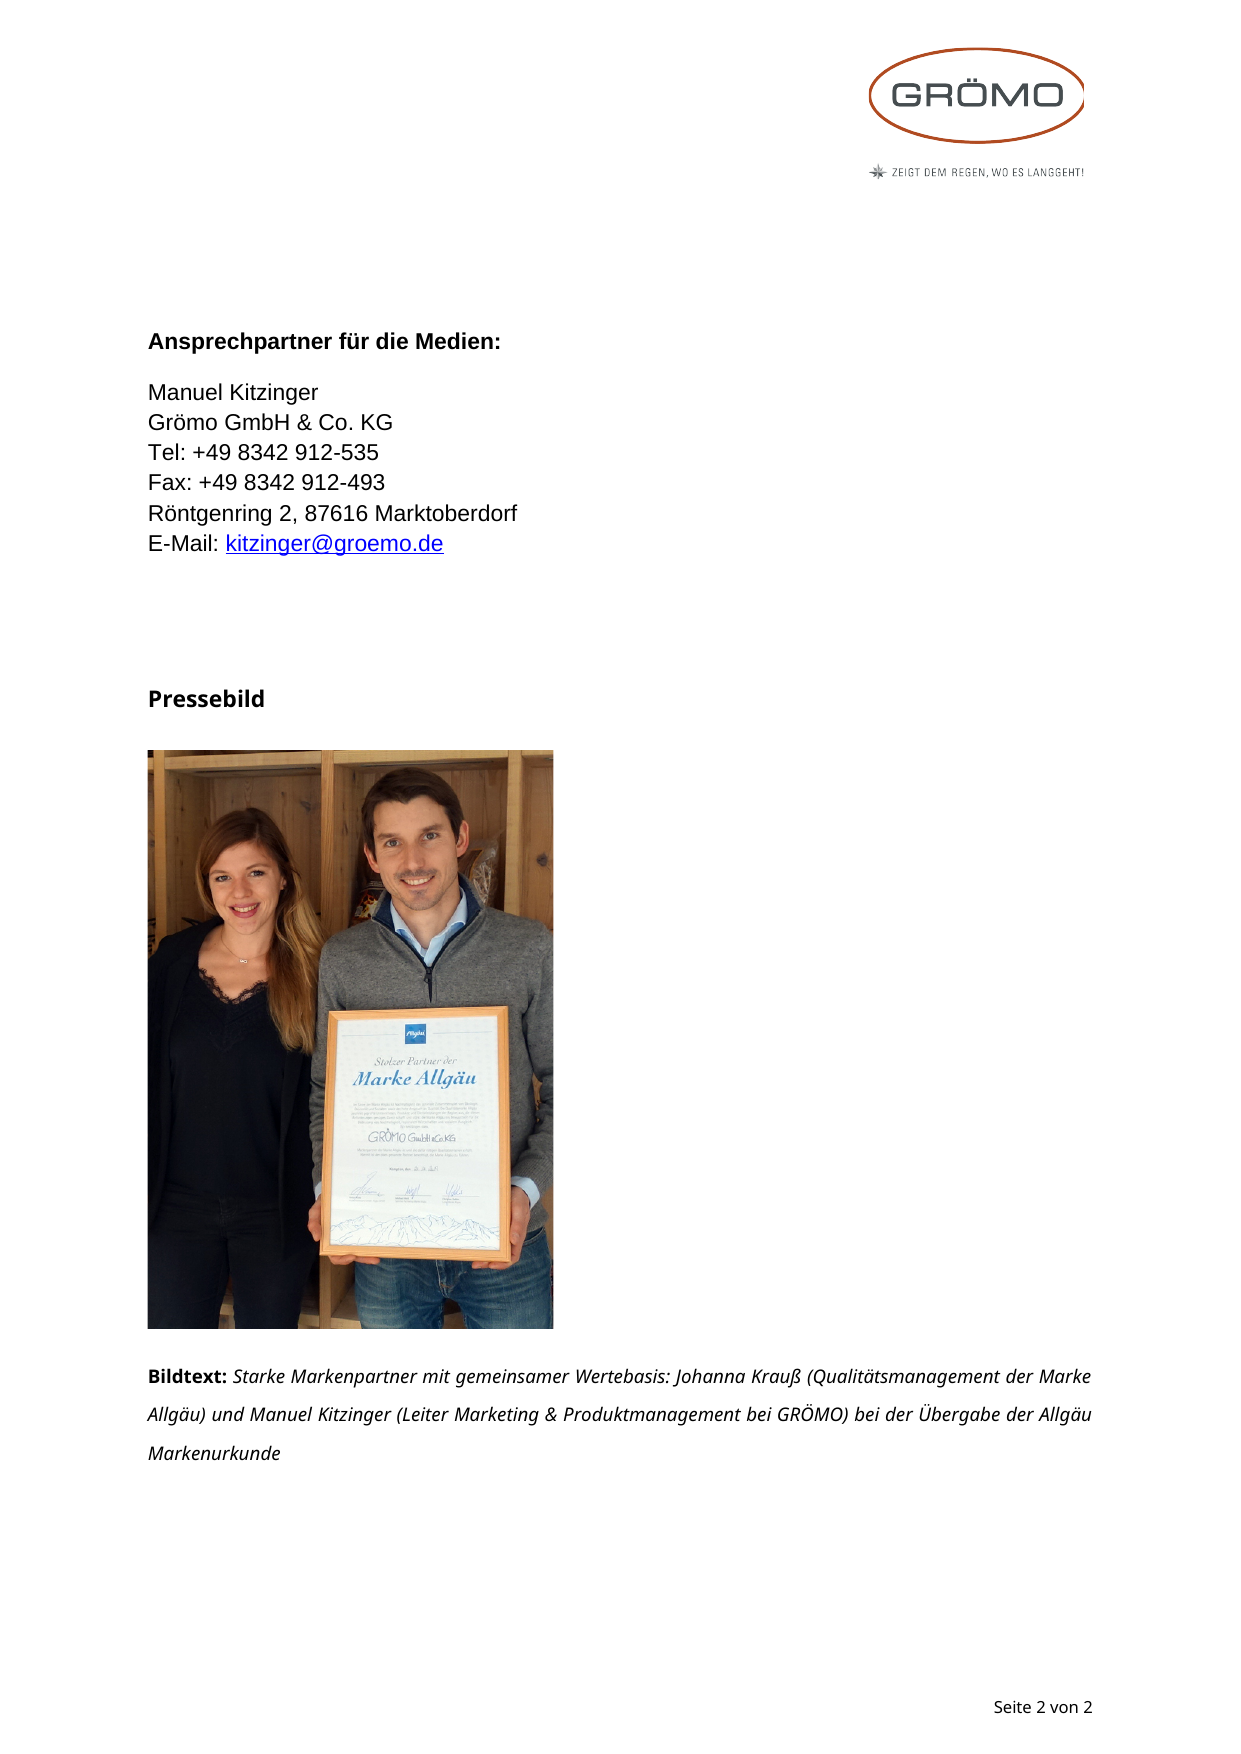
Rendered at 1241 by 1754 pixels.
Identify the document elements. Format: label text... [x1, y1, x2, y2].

picture [147, 750, 554, 1329]
text Bildtext: Starke Markenpartner mit gemeinsamer Wertebasis: Johanna Krauß (Qualitätsmanagement der Marke Allgäu) und Manuel Kitzinger (Leiter Marketing & Produktmanagement bei GRÖMO) bei der Übergabe der Allgäu Markenurkunde [148, 1363, 1093, 1466]
text Manuel Kitzinger Grömo GmbH & Co. KG Tel: +49 8342 912-535 Fax: +49 8342 912-493 Röntgenring 2, 87616 Marktoberdorf E-Mail: kitzinger@groemo.de [148, 379, 1093, 556]
text Ansprechpartner für die Medien: [148, 328, 1093, 354]
text Pressebild [148, 683, 1093, 714]
picture [868, 47, 1084, 179]
